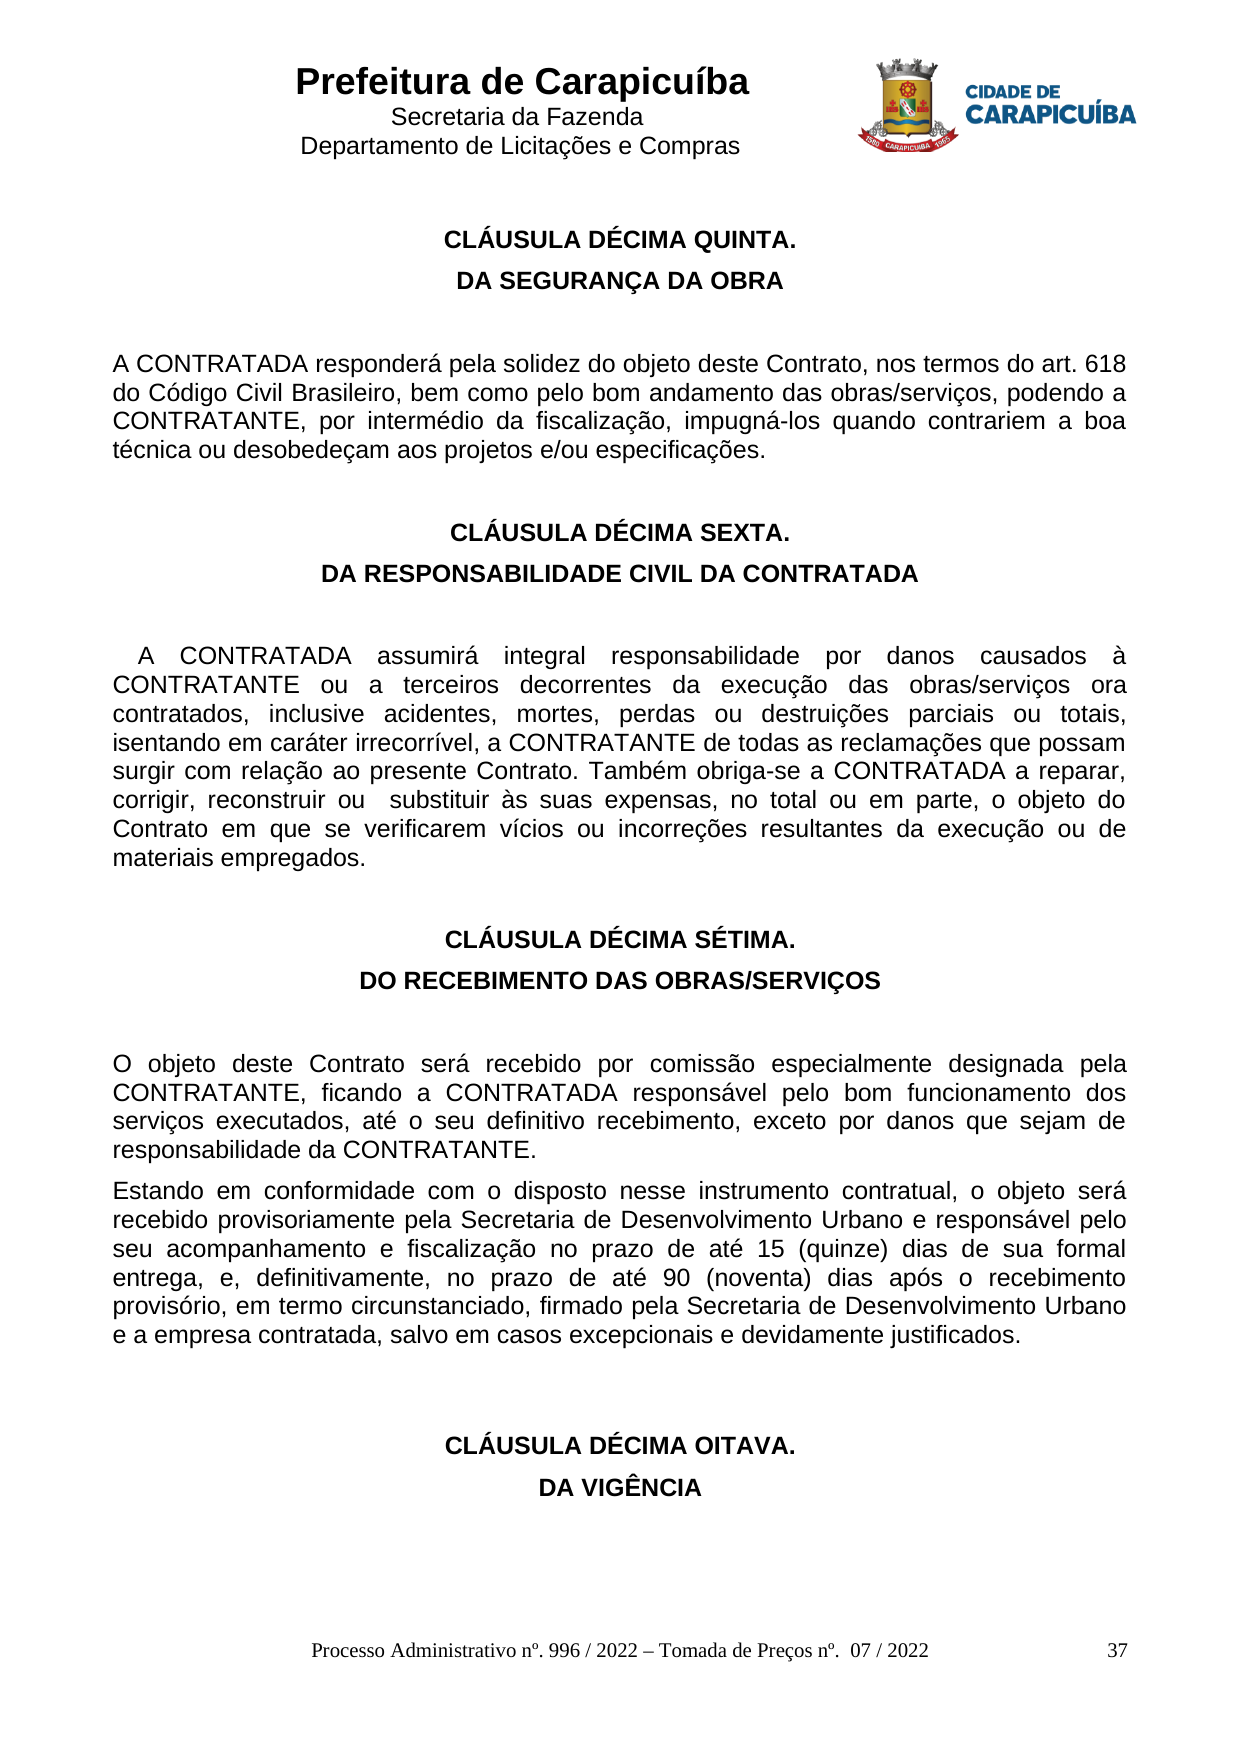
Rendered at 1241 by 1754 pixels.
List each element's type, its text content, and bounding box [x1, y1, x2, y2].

text DA SEGURANÇA DA OBRA [112, 266, 1128, 295]
text CLÁUSULA DÉCIMA QUINTA. [112, 225, 1128, 254]
text DA RESPONSABILIDADE CIVIL DA CONTRATADA [112, 559, 1128, 587]
text DO RECEBIMENTO DAS OBRAS/SERVIÇOS [112, 966, 1128, 995]
text CLÁUSULA DÉCIMA OITAVA. [112, 1431, 1128, 1460]
text A CONTRATADA assumirá integral responsabilidade por danos causados à CONTRATANTE ou a terceiros decorrentes da execução das obras/serviços ora contratados, inclusive acidentes, mortes, perdas ou destruições parciais ou totais, isentando em caráter irrecorrível, a CONTRATANTE de todas as reclamações que possam surgir com relação ao presente Contrato. Também obriga-se a CONTRATADA a reparar, corrigir, reconstruir ou substituir às suas expensas, no total ou em parte, o objeto do Contrato em que se verificarem vícios ou incorreções resultantes da execução ou de materiais empregados. [112, 641, 1128, 871]
text A CONTRATADA responderá pela solidez do objeto deste Contrato, nos termos do art. 618 do Código Civil Brasileiro, bem como pelo bom andamento das obras/serviços, podendo a CONTRATANTE, por intermédio da fiscalização, impugná-los quando contrariem a boa técnica ou desobedeçam aos projetos e/ou especificações. [112, 349, 1128, 464]
text DA VIGÊNCIA [112, 1472, 1128, 1501]
picture [857, 57, 1139, 152]
text O objeto deste Contrato será recebido por comissão especialmente designada pela CONTRATANTE, ficando a CONTRATADA responsável pelo bom funcionamento dos serviços executados, até o seu definitivo recebimento, exceto por danos que sejam de responsabilidade da CONTRATANTE. [112, 1049, 1128, 1164]
text CLÁUSULA DÉCIMA SEXTA. [112, 517, 1128, 546]
text Estando em conformidade com o disposto nesse instrumento contratual, o objeto será recebido provisoriamente pela Secretaria de Desenvolvimento Urbano e responsável pelo seu acompanhamento e fiscalização no prazo de até 15 (quinze) dias de sua formal entrega, e, definitivamente, no prazo de até 90 (noventa) dias após o recebimento provisório, em termo circunstanciado, firmado pela Secretaria de Desenvolvimento Urbano e a empresa contratada, salvo em casos excepcionais e devidamente justificados. [112, 1176, 1128, 1349]
text CLÁUSULA DÉCIMA SÉTIMA. [112, 925, 1128, 954]
